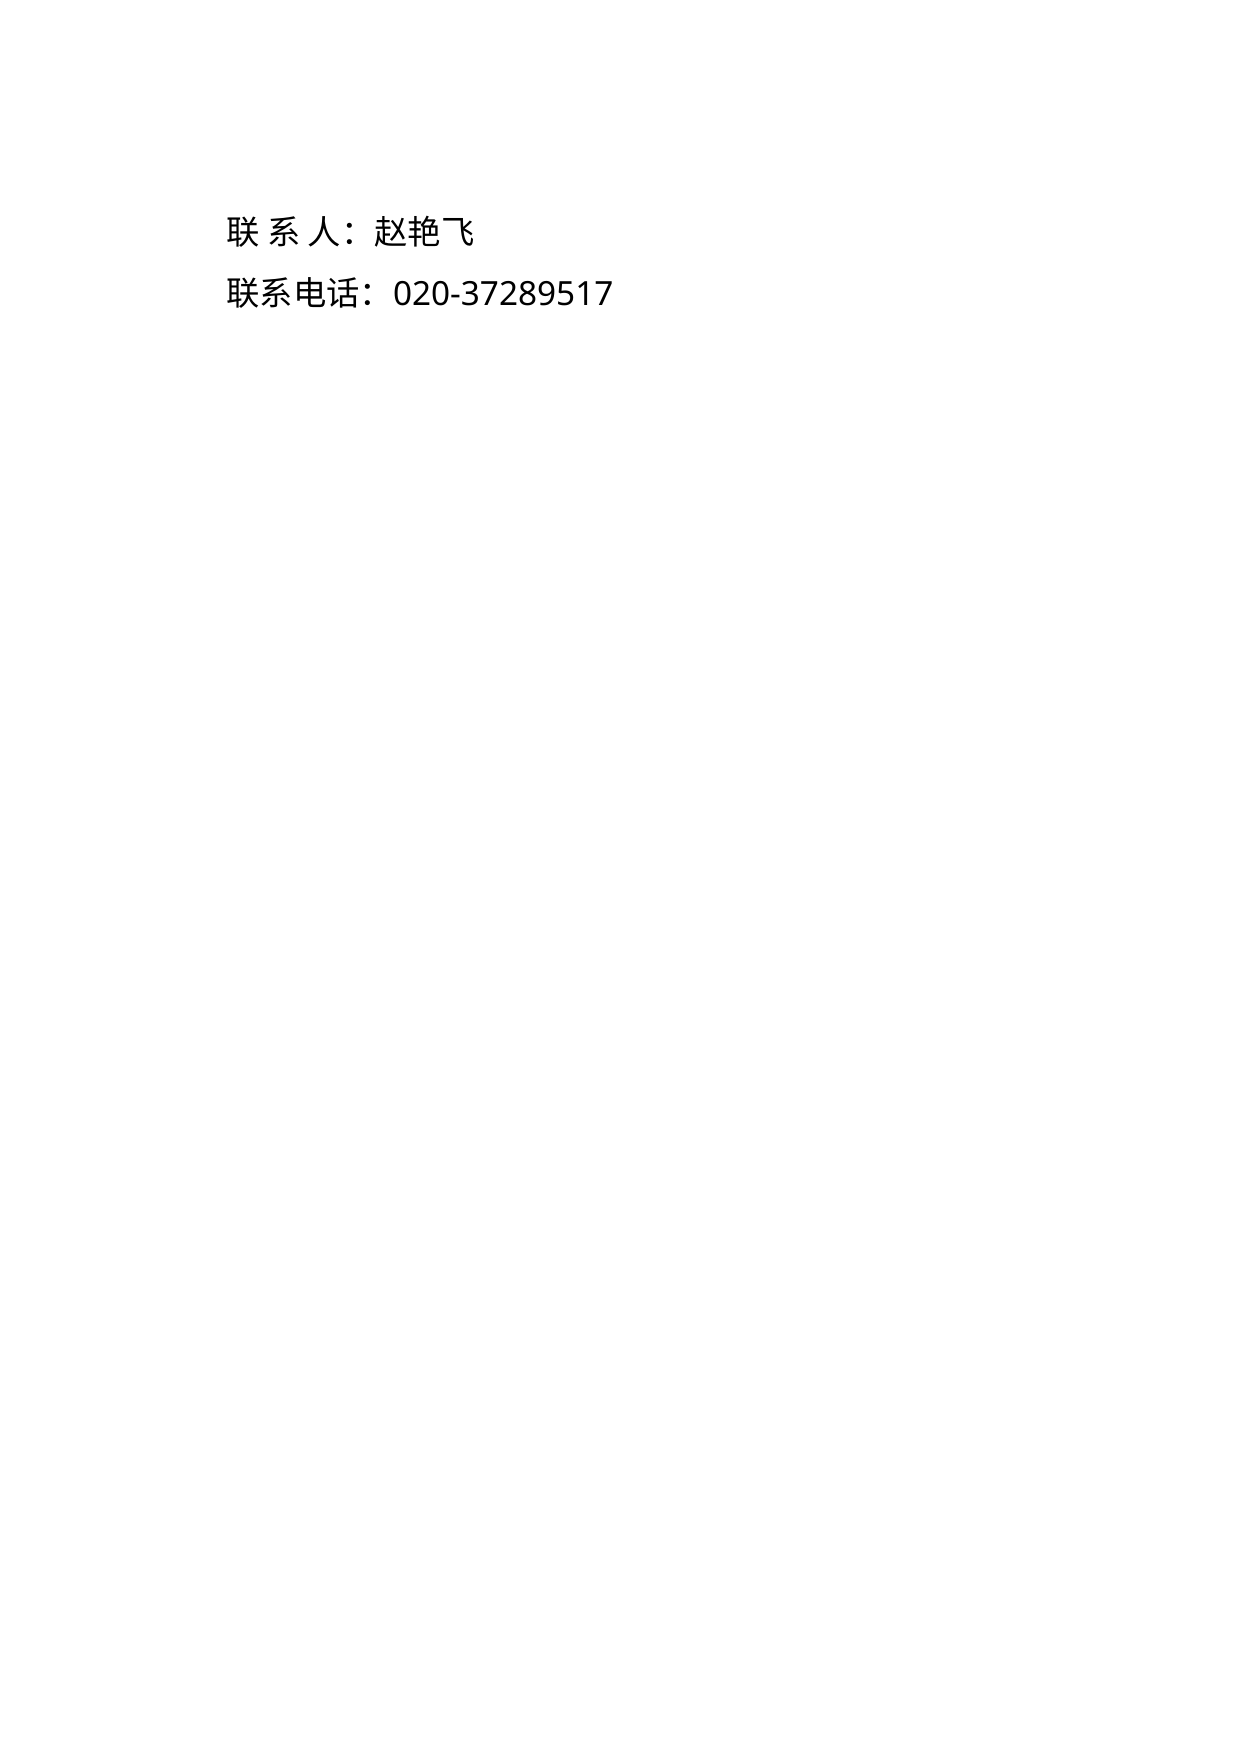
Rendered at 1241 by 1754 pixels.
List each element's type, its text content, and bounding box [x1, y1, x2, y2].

text 联 系 人：赵艳飞 [159, 195, 1081, 257]
text 联系电话：020-37289517 [159, 257, 1081, 318]
